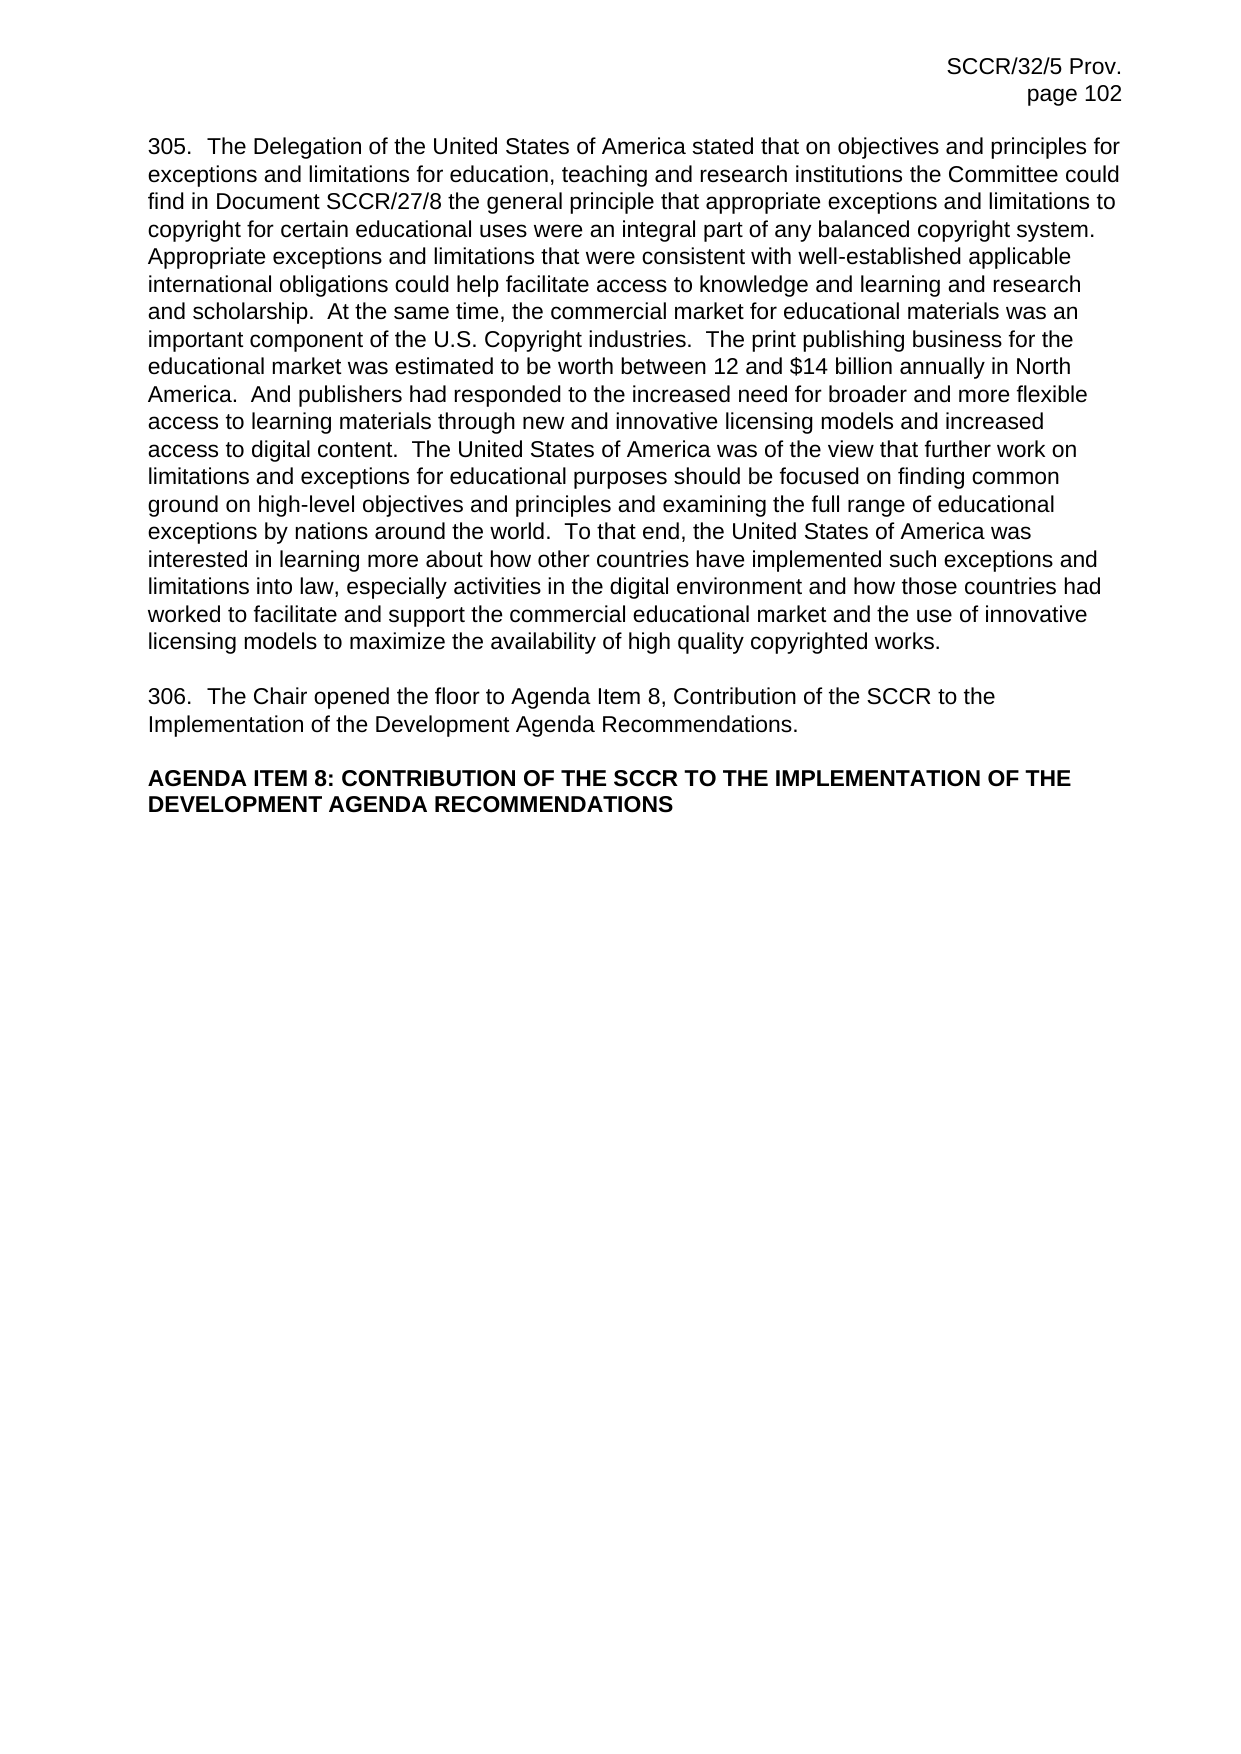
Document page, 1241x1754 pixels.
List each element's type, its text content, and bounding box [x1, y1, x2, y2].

list The Delegation of the United States of America stated that on objectives and principles for exceptions and limitations for education, teaching and research institutions the Committee could find in Document SCCR/27/8 the general principle that appropriate exceptions and limitations to copyright for certain educational uses were an integral part of any balanced copyright system. Appropriate exceptions and limitations that were consistent with well-established applicable international obligations could help facilitate access to knowledge and learning and research and scholarship. At the same time, the commercial market for educational materials was an important component of the U.S. Copyright industries. The print publishing business for the educational market was estimated to be worth between 12 and $14 billion annually in North America. And publishers had responded to the increased need for broader and more flexible access to learning materials through new and innovative licensing models and increased access to digital content. The United States of America was of the view that further work on limitations and exceptions for educational purposes should be focused on finding common ground on high-level objectives and principles and examining the full range of educational exceptions by nations around the world. To that end, the United States of America was interested in learning more about how other countries have implemented such exceptions and limitations into law, especially activities in the digital environment and how those countries had worked to facilitate and support the commercial educational market and the use of innovative licensing models to maximize the availability of high quality copyrighted works. [148, 132, 1122, 655]
text AGENDA ITEM 8: CONTRIBUTION OF THE SCCR TO THE IMPLEMENTATION OF THE DEVELOPMENT AGENDA RECOMMENDATIONS [148, 765, 1122, 817]
list The Chair opened the floor to Agenda Item 8, Contribution of the SCCR to the Implementation of the Development Agenda Recommendations. [148, 682, 1122, 737]
